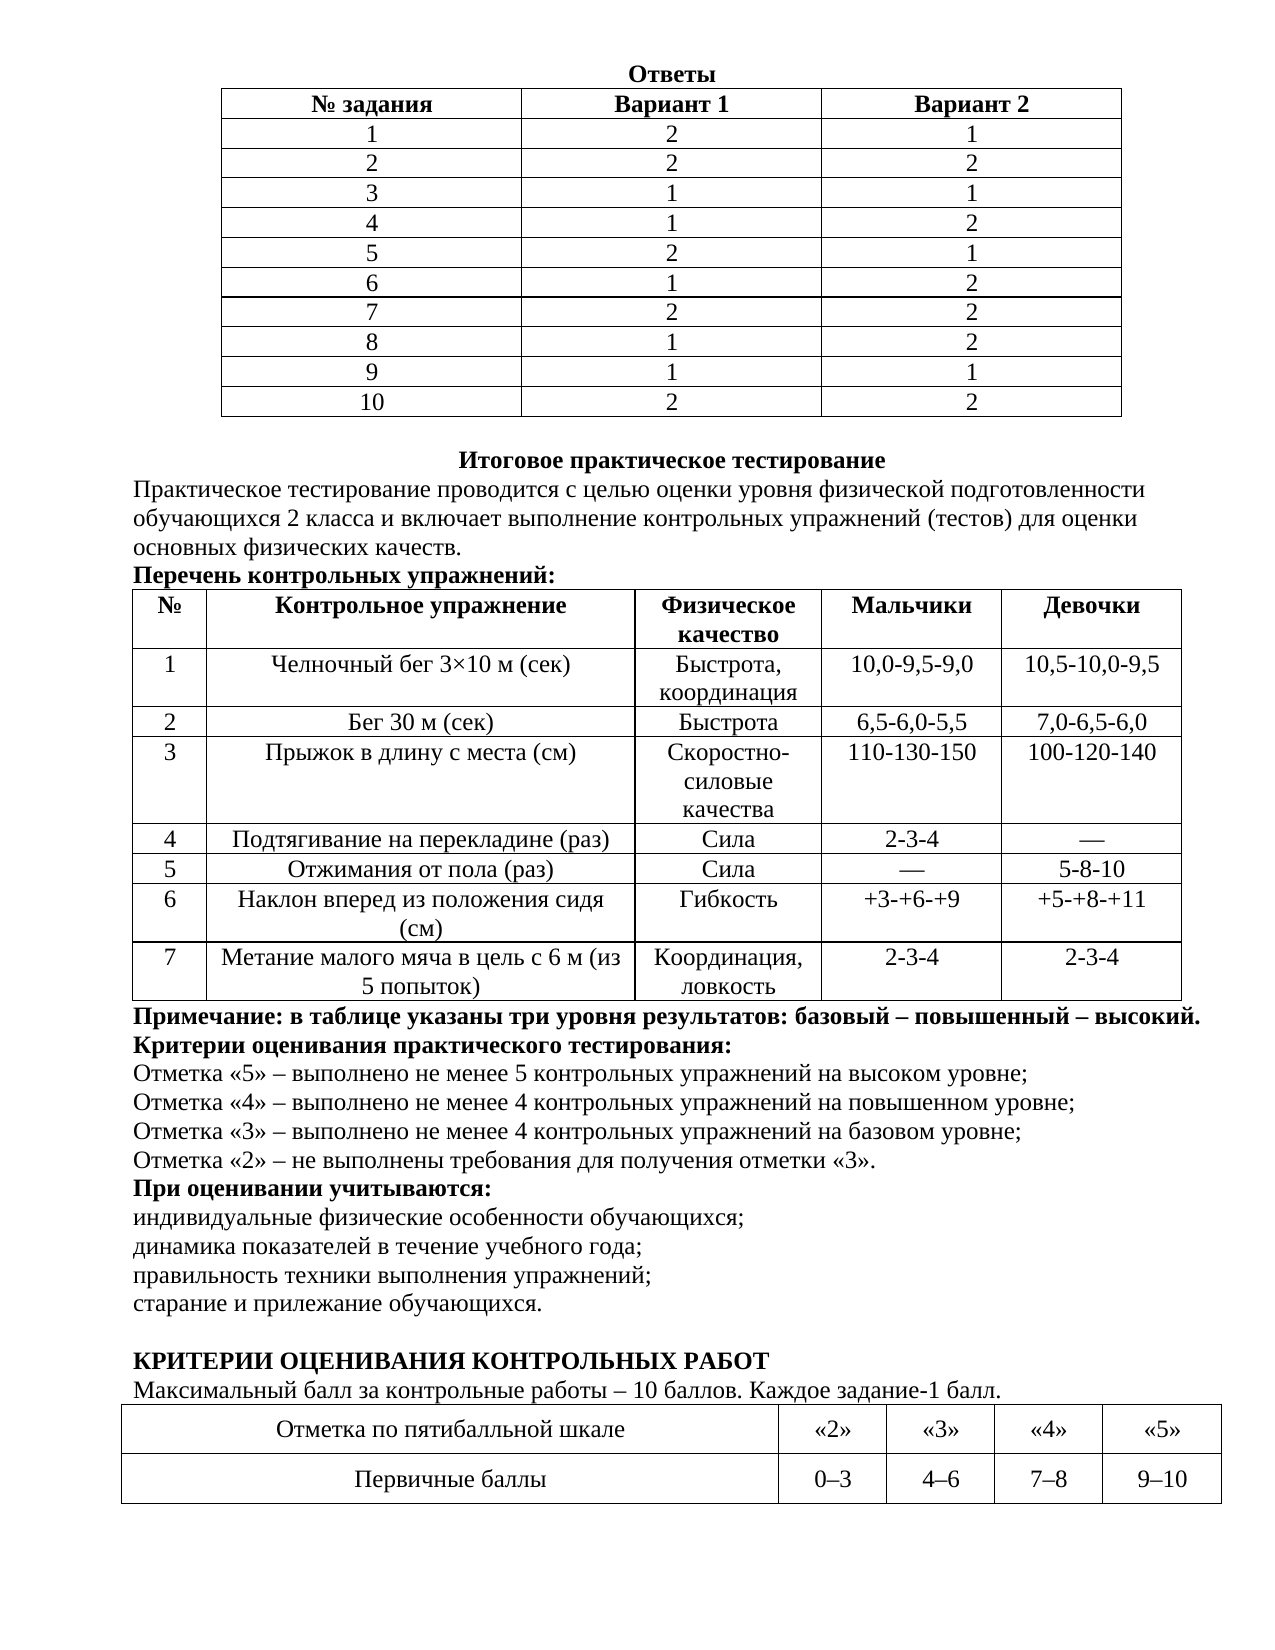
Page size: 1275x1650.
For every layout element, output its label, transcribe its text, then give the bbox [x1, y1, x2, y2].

table_header Вариант 2 [822, 89, 1121, 118]
table_cell 2 [222, 149, 521, 177]
text Практическое тестирование проводится с целью оценки уровня физической подготовленности обучающихся 2 класса и включает выполнение контрольных упражнений (тестов) для оценки основных физических качеств. [133, 474, 1211, 560]
table_cell 1 [822, 238, 1121, 267]
table_cell 2 [522, 119, 821, 147]
text Примечание: в таблице указаны три уровня результатов: базовый – повышенный – высокий. [133, 1001, 1211, 1030]
table_cell +3-+6-+9 [822, 884, 1001, 941]
table_cell 10,5-10,0-9,5 [1002, 649, 1181, 706]
table_cell 1 [522, 208, 821, 237]
text При оценивании учитываются: [133, 1173, 1211, 1202]
text Перечень контрольных упражнений: [133, 560, 1211, 589]
text Ответы [133, 59, 1211, 88]
table_cell 7,0-6,5-6,0 [1002, 707, 1181, 736]
table_cell 4–6 [887, 1454, 994, 1503]
table_cell 2 [522, 149, 821, 177]
table_cell 5 [133, 854, 206, 883]
table_cell 1 [522, 178, 821, 207]
table_cell Челночный бег 3×10 м (сек) [207, 649, 634, 706]
table_cell — [822, 854, 1001, 883]
table_cell Скоростно-силовые качества [636, 737, 821, 823]
table_header Контрольное упражнение [207, 590, 634, 648]
table_cell 1 [522, 268, 821, 296]
table_cell 1 [822, 119, 1121, 147]
table_cell Координация, ловкость [636, 943, 821, 1000]
table_cell Наклон вперед из положения сидя (см) [207, 884, 634, 941]
table_cell 4 [222, 208, 521, 237]
text динамика показателей в течение учебного года; [133, 1231, 1211, 1260]
table_header № задания [222, 89, 521, 118]
text Отметка «3» – выполнено не менее 4 контрольных упражнений на базовом уровне; [133, 1116, 1211, 1145]
table_cell 5 [222, 238, 521, 267]
table_header «4» [995, 1405, 1102, 1453]
table_cell 3 [133, 737, 206, 823]
table_header Отметка по пятибалльной шкале [122, 1405, 778, 1453]
table_header Мальчики [822, 590, 1001, 648]
text Итоговое практическое тестирование [133, 445, 1211, 474]
table_cell Отжимания от пола (раз) [207, 854, 634, 883]
table_cell 110-130-150 [822, 737, 1001, 823]
table_cell 9 [222, 357, 521, 386]
table_cell 2 [822, 208, 1121, 237]
table_cell 2-3-4 [1002, 943, 1181, 1000]
table_cell 6 [133, 884, 206, 941]
table_cell Подтягивание на перекладине (раз) [207, 824, 634, 853]
table_cell 2 [522, 387, 821, 416]
table_cell — [1002, 824, 1181, 853]
text индивидуальные физические особенности обучающихся; [133, 1202, 1211, 1231]
table_cell 2 [522, 298, 821, 326]
table_cell 2 [822, 149, 1121, 177]
table_cell Гибкость [636, 884, 821, 941]
table_cell 2 [822, 298, 1121, 326]
table_cell Быстрота, координация [636, 649, 821, 706]
table_cell 9–10 [1103, 1454, 1221, 1503]
table_cell Сила [636, 824, 821, 853]
table_cell 1 [133, 649, 206, 706]
table_cell Бег 30 м (сек) [207, 707, 634, 736]
table_cell 2 [822, 327, 1121, 356]
table_cell 10,0-9,5-9,0 [822, 649, 1001, 706]
text Отметка «2» – не выполнены требования для получения отметки «3». [133, 1145, 1211, 1173]
table_cell Быстрота [636, 707, 821, 736]
table_cell Сила [636, 854, 821, 883]
table_cell 2-3-4 [822, 943, 1001, 1000]
table_cell 100-120-140 [1002, 737, 1181, 823]
table_cell 2 [822, 387, 1121, 416]
table_cell 10 [222, 387, 521, 416]
table_header «2» [779, 1405, 886, 1453]
table_cell 8 [222, 327, 521, 356]
table_cell 1 [222, 119, 521, 147]
text Отметка «4» – выполнено не менее 4 контрольных упражнений на повышенном уровне; [133, 1087, 1211, 1116]
text Максимальный балл за контрольные работы – 10 баллов. Каждое задание-1 балл. [133, 1375, 1211, 1403]
table_cell 5-8-10 [1002, 854, 1181, 883]
table_cell Прыжок в длину с места (см) [207, 737, 634, 823]
table_header Девочки [1002, 590, 1181, 648]
text КРИТЕРИИ ОЦЕНИВАНИЯ КОНТРОЛЬНЫХ РАБОТ [133, 1346, 1211, 1375]
table_cell 6 [222, 268, 521, 296]
text Отметка «5» – выполнено не менее 5 контрольных упражнений на высоком уровне; [133, 1058, 1211, 1087]
text Критерии оценивания практического тестирования: [133, 1030, 1211, 1058]
text старание и прилежание обучающихся. [133, 1288, 1211, 1317]
table_header «5» [1103, 1405, 1221, 1453]
table_cell 1 [522, 357, 821, 386]
text правильность техники выполнения упражнений; [133, 1260, 1211, 1288]
table_cell 1 [522, 327, 821, 356]
table_cell 1 [822, 357, 1121, 386]
table_header «3» [887, 1405, 994, 1453]
table_cell 2 [522, 238, 821, 267]
table_cell 3 [222, 178, 521, 207]
table_cell 2-3-4 [822, 824, 1001, 853]
table_cell Метание малого мяча в цель с 6 м (из 5 попыток) [207, 943, 634, 1000]
table_header Физическое качество [636, 590, 821, 648]
table_cell +5-+8-+11 [1002, 884, 1181, 941]
table_cell 2 [822, 268, 1121, 296]
table_header № [133, 590, 206, 648]
table_cell 7–8 [995, 1454, 1102, 1503]
table_header Вариант 1 [522, 89, 821, 118]
table_cell 0–3 [779, 1454, 886, 1503]
table_cell 4 [133, 824, 206, 853]
table_cell 1 [822, 178, 1121, 207]
table_cell Первичные баллы [122, 1454, 778, 1503]
table_cell 7 [222, 298, 521, 326]
table_cell 6,5-6,0-5,5 [822, 707, 1001, 736]
table_cell 2 [133, 707, 206, 736]
table_cell 7 [133, 943, 206, 1000]
